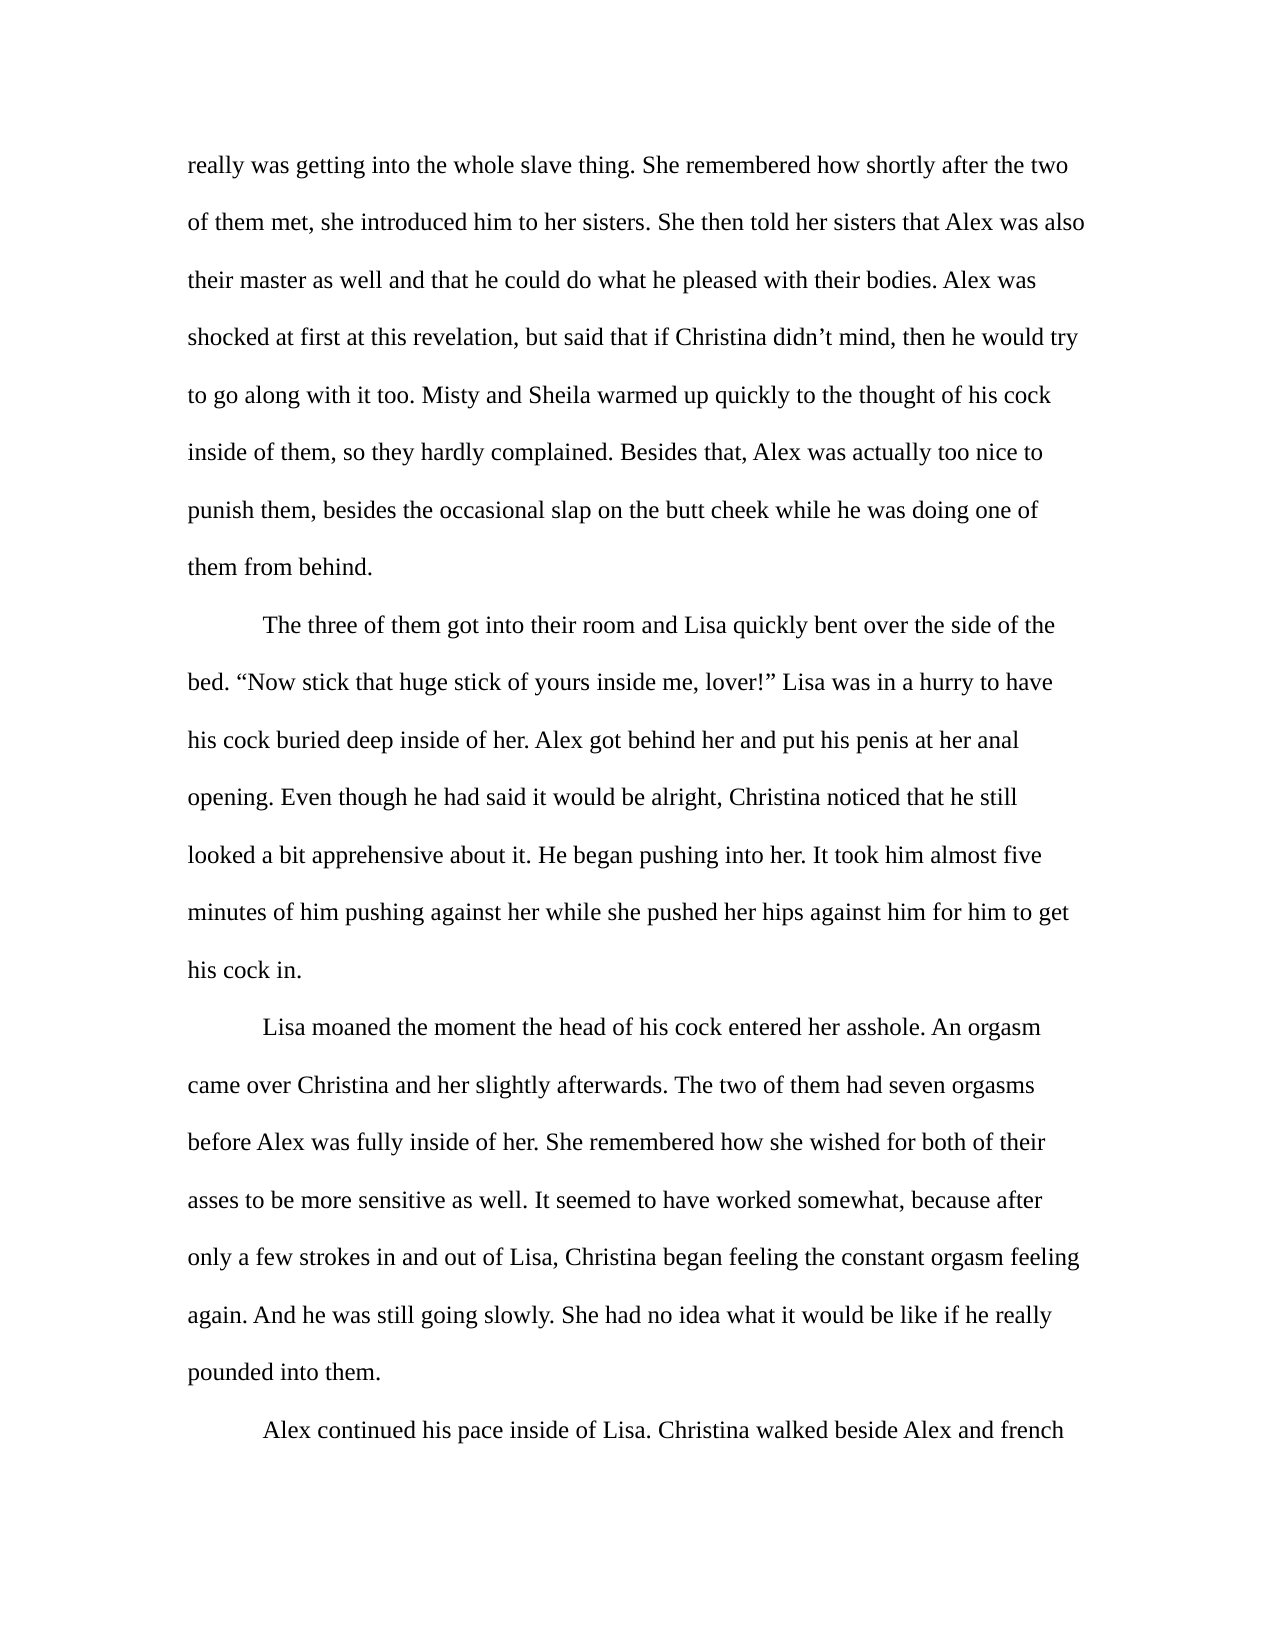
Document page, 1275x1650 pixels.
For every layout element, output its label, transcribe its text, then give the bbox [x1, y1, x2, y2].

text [187, 150, 1087, 581]
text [187, 1415, 1087, 1444]
text The three of them got into their room and Lisa quickly bent over the side of the bed. “Now stick that huge stick of yours inside me, lover!” Lisa was in a hurry to have his cock buried deep inside of her. Alex got behind her and put his penis at her anal opening. Even though he had said it would be alright, Christina noticed that he still looked a bit apprehensive about it. He began pushing into her. It took him almost five minutes of him pushing against her while she pushed her hips against him for him to get his cock in. [187, 610, 1087, 984]
text Lisa moaned the moment the head of his cock entered her asshole. An orgasm came over Christina and her slightly afterwards. The two of them had seven orgasms before Alex was fully inside of her. She remembered how she wished for both of their asses to be more sensitive as well. It seemed to have worked somewhat, because after only a few strokes in and out of Lisa, Christina began feeling the constant orgasm feeling again. And he was still going slowly. She had no idea what it would be like if he really pounded into them. [187, 1012, 1087, 1386]
